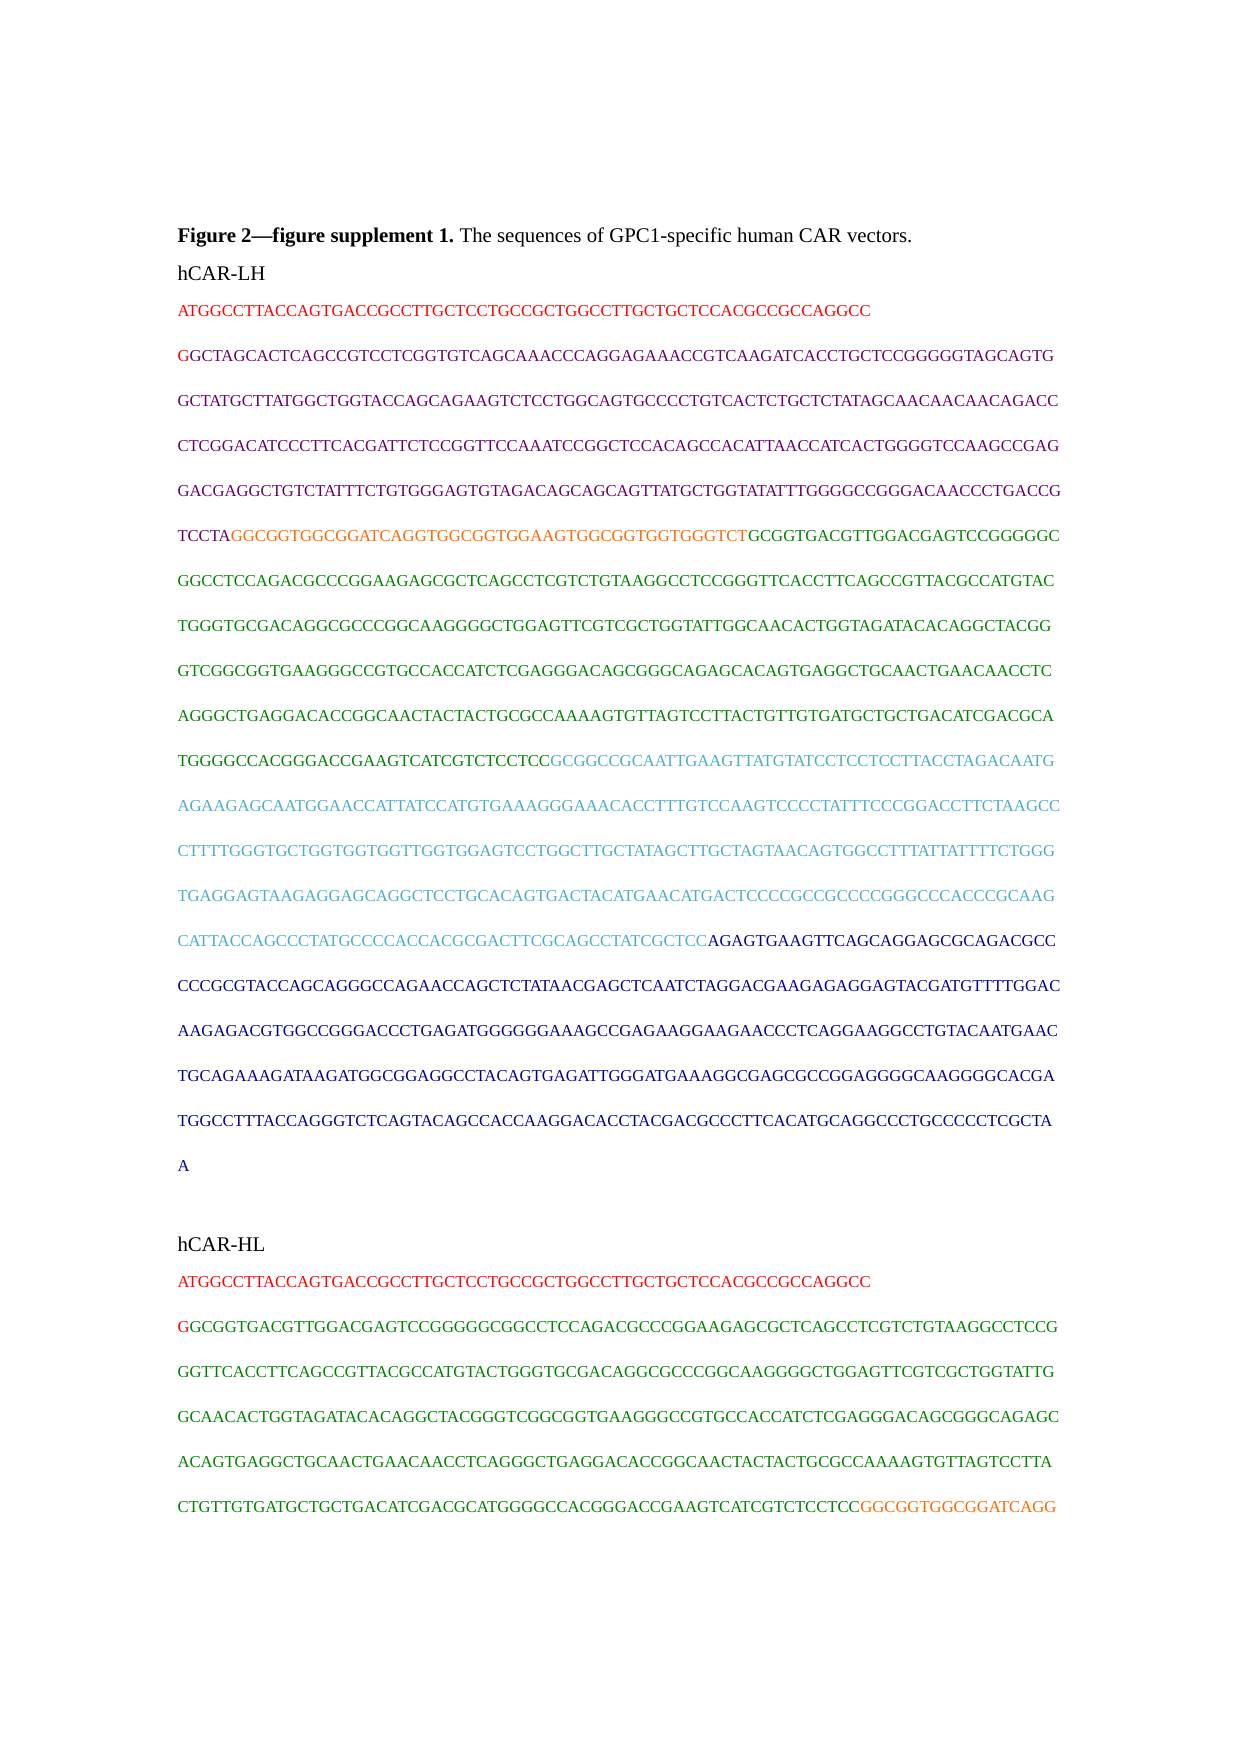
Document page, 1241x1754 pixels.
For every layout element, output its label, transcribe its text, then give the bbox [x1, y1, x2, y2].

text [177, 1263, 1063, 1526]
text hCAR-HL [177, 1226, 1063, 1263]
text hCAR-LH [177, 254, 1063, 292]
text ATGGCCTTACCAGTGACCGCCTTGCTCCTGCCGCTGGCCTTGCTGCTCCACGCCGCCAGGCCGGCTAGCACTCAGCCGTCCTCGGTGTCAGCAAACCCAGGAGAAACCGTCAAGATCACCTGCTCCGGGGGTAGCAGTGGCTATGCTTATGGCTGGTACCAGCAGAAGTCTCCTGGCAGTGCCCCTGTCACTCTGCTCTATAGCAACAACAACAGACCCTCGGACATCCCTTCACGATTCTCCGGTTCCAAATCCGGCTCCACAGCCACATTAACCATCACTGGGGTCCAAGCCGAGGACGAGGCTGTCTATTTCTGTGGGAGTGTAGACAGCAGCAGTTATGCTGGTATATTTGGGGCCGGGACAACCCTGACCGTCCTAGGCGGTGGCGGATCAGGTGGCGGTGGAAGTGGCGGTGGTGGGTCTGCGGTGACGTTGGACGAGTCCGGGGGCGGCCTCCAGACGCCCGGAAGAGCGCTCAGCCTCGTCTGTAAGGCCTCCGGGTTCACCTTCAGCCGTTACGCCATGTACTGGGTGCGACAGGCGCCCGGCAAGGGGCTGGAGTTCGTCGCTGGTATTGGCAACACTGGTAGATACACAGGCTACGGGTCGGCGGTGAAGGGCCGTGCCACCATCTCGAGGGACAGCGGGCAGAGCACAGTGAGGCTGCAACTGAACAACCTCAGGGCTGAGGACACCGGCAACTACTACTGCGCCAAAAGTGTTAGTCCTTACTGTTGTGATGCTGCTGACATCGACGCATGGGGCCACGGGACCGAAGTCATCGTCTCCTCCGCGGCCGCAATTGAAGTTATGTATCCTCCTCCTTACCTAGACAATGAGAAGAGCAATGGAACCATTATCCATGTGAAAGGGAAACACCTTTGTCCAAGTCCCCTATTTCCCGGACCTTCTAAGCCCTTTTGGGTGCTGGTGGTGGTTGGTGGAGTCCTGGCTTGCTATAGCTTGCTAGTAACAGTGGCCTTTATTATTTTCTGGGTGAGGAGTAAGAGGAGCAGGCTCCTGCACAGTGACTACATGAACATGACTCCCCGCCGCCCCGGGCCCACCCGCAAGCATTACCAGCCCTATGCCCCACCACGCGACTTCGCAGCCTATCGCTCCAGAGTGAAGTTCAGCAGGAGCGCAGACGCCCCCGCGTACCAGCAGGGCCAGAACCAGCTCTATAACGAGCTCAATCTAGGACGAAGAGAGGAGTACGATGTTTTGGACAAGAGACGTGGCCGGGACCCTGAGATGGGGGGAAAGCCGAGAAGGAAGAACCCTCAGGAAGGCCTGTACAATGAACTGCAGAAAGATAAGATGGCGGAGGCCTACAGTGAGATTGGGATGAAAGGCGAGCGCCGGAGGGGCAAGGGGCACGATGGCCTTTACCAGGGTCTCAGTACAGCCACCAAGGACACCTACGACGCCCTTCACATGCAGGCCCTGCCCCCTCGCTAA [177, 292, 1063, 1184]
text Figure 2—figure supplement 1. The sequences of GPC1-specific human CAR vectors. [177, 217, 1063, 254]
